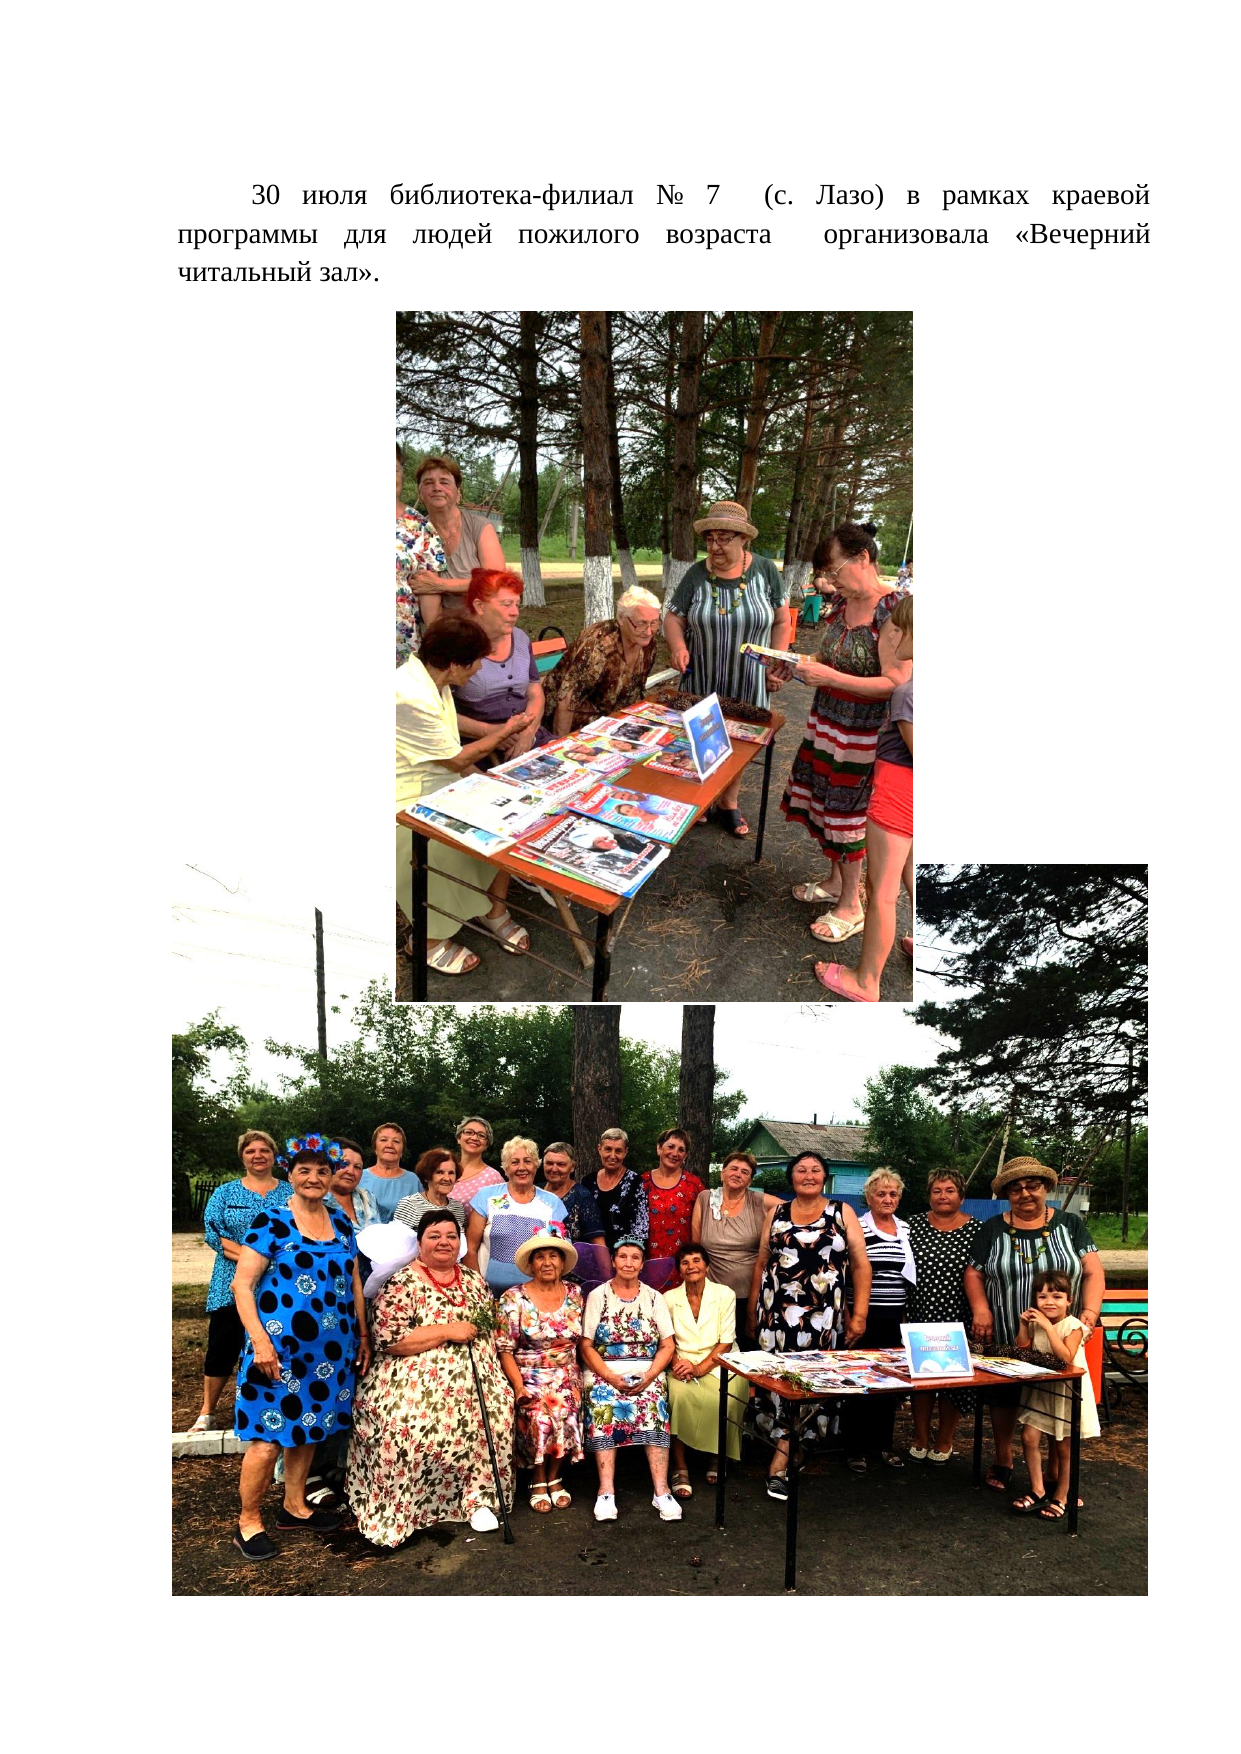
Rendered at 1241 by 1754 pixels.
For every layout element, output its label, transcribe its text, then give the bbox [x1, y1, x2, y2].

picture [172, 864, 1148, 1596]
text 30 июля библиотека-филиал № 7 (с. Лазо) в рамках краевой программы для людей пожилого возраста организовала «Вечерний читальный зал». [177, 177, 1152, 288]
picture [395, 311, 913, 1002]
